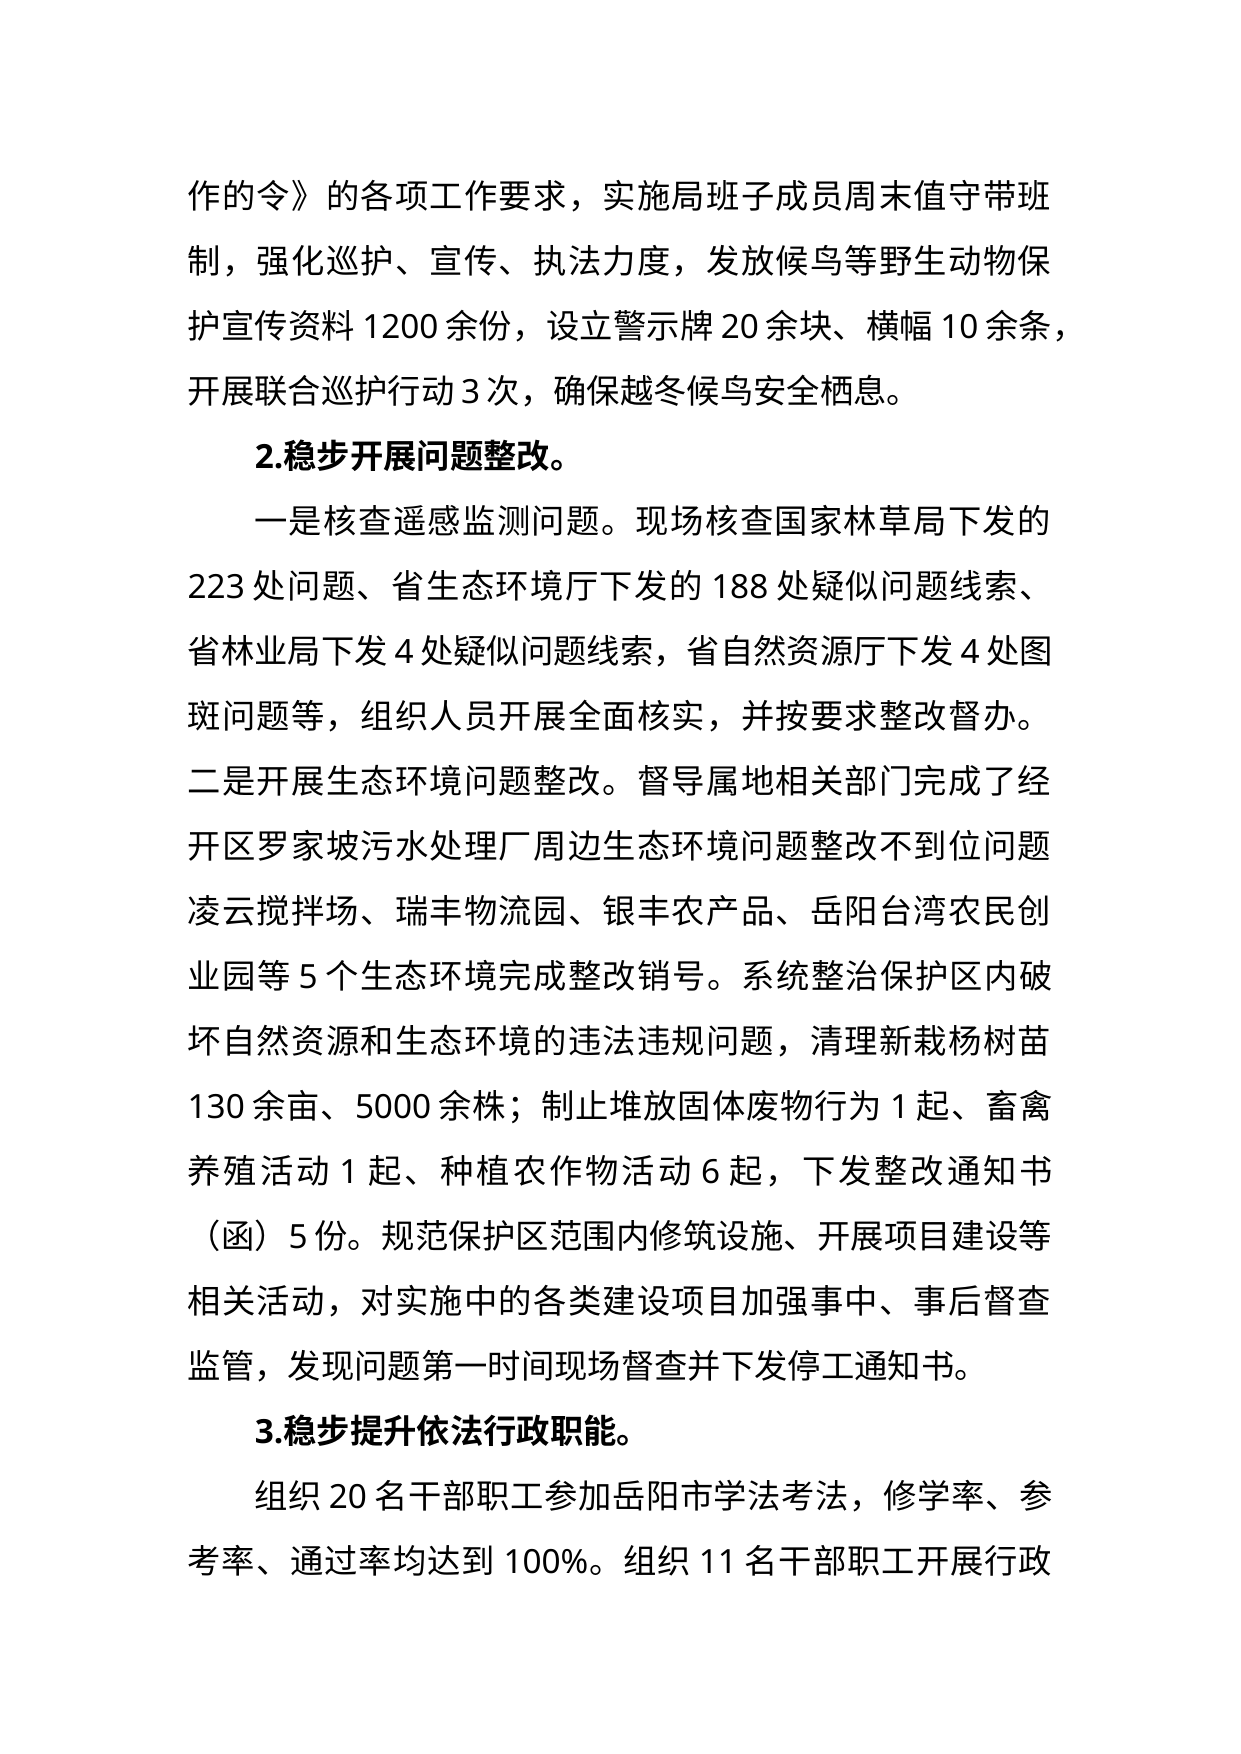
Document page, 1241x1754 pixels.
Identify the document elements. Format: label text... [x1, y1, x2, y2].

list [187, 162, 1053, 422]
list 3.稳步提升依法行政职能。 [187, 1397, 1053, 1462]
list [187, 1462, 1053, 1592]
list 2.稳步开展问题整改。 [187, 422, 1053, 487]
list 一是核查遥感监测问题。现场核查国家林草局下发的223处问题、省生态环境厅下发的188处疑似问题线索、省林业局下发4处疑似问题线索，省自然资源厅下发4处图斑问题等，组织人员开展全面核实，并按要求整改督办。二是开展生态环境问题整改。督导属地相关部门完成了经开区罗家坡污水处理厂周边生态环境问题整改不到位问题、凌云搅拌场、瑞丰物流园、银丰农产品、岳阳台湾农民创业园等5个生态环境完成整改销号。系统整治保护区内破坏自然资源和生态环境的违法违规问题，清理新栽杨树苗130余亩、5000余株；制止堆放固体废物行为1起、畜禽养殖活动1起、种植农作物活动6起，下发整改通知书（函）5份。规范保护区范围内修筑设施、开展项目建设等相关活动，对实施中的各类建设项目加强事中、事后督查监管，发现问题第一时间现场督查并下发停工通知书。 [187, 487, 1053, 1397]
